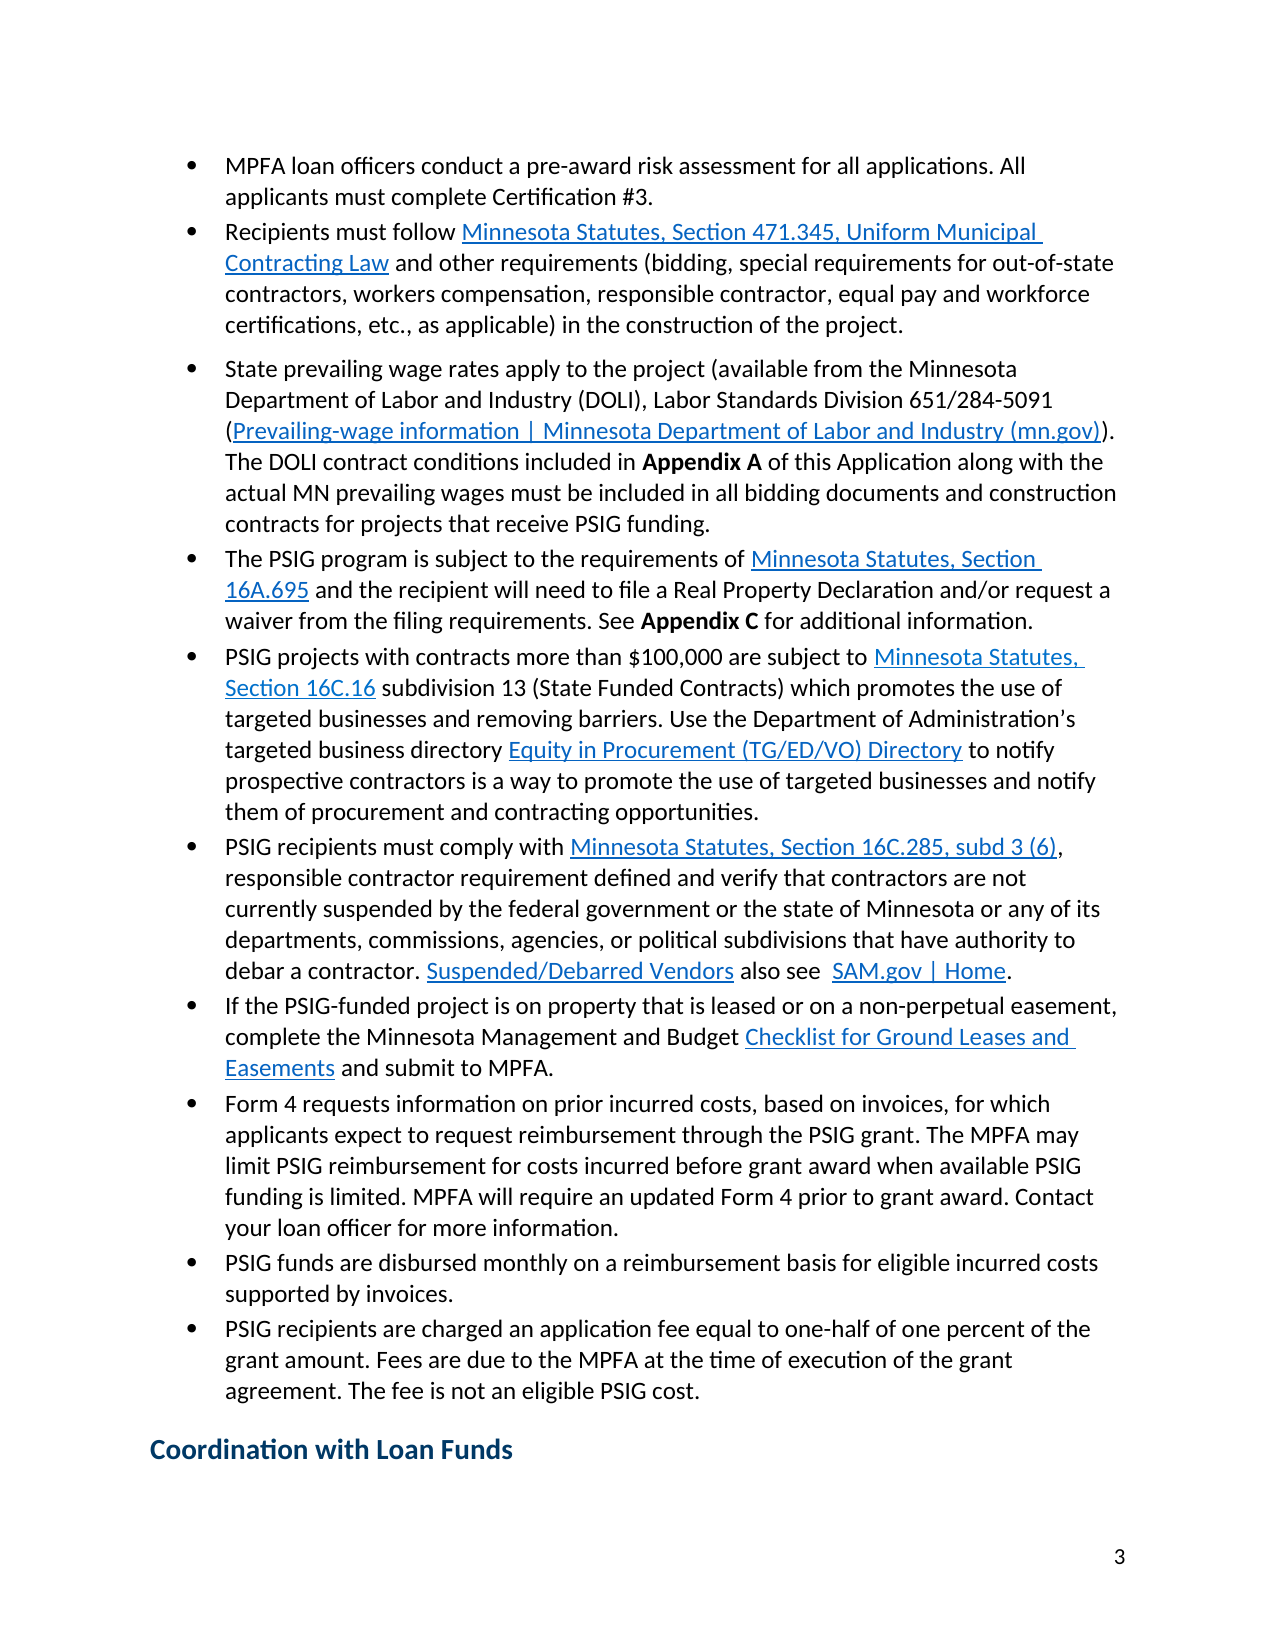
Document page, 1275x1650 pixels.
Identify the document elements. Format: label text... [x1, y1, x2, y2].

list Form 4 requests information on prior incurred costs, based on invoices, for which applicants expect to request reimbursement through the PSIG grant. The MPFA may limit PSIG reimbursement for costs incurred before grant award when available PSIG funding is limited. MPFA will require an updated Form 4 prior to grant award. Contact your loan officer for more information. [187, 1088, 1125, 1242]
list Recipients must follow Minnesota Statutes, Section 471.345, Uniform Municipal Contracting Law and other requirements (bidding, special requirements for out-of-state contractors, workers compensation, responsible contractor, equal pay and workforce certifications, etc., as applicable) in the construction of the project. [187, 216, 1125, 340]
list If the PSIG-funded project is on property that is leased or on a non-perpetual easement, complete the Minnesota Management and Budget Checklist for Ground Leases and Easements and submit to MPFA. [187, 990, 1125, 1083]
list PSIG recipients must comply with Minnesota Statutes, Section 16C.285, subd 3 (6), responsible contractor requirement defined and verify that contractors are not currently suspended by the federal government or the state of Minnesota or any of its departments, commissions, agencies, or political subdivisions that have authority to debar a contractor. Suspended/Debarred Vendors also see SAM.gov | Home. [187, 831, 1125, 986]
subtitle Coordination with Loan Funds [150, 1431, 1125, 1467]
list MPFA loan officers conduct a pre-award risk assessment for all applications. All applicants must complete Certification #3. [187, 150, 1125, 212]
list PSIG funds are disbursed monthly on a reimbursement basis for eligible incurred costs supported by invoices. [187, 1247, 1125, 1309]
list PSIG recipients are charged an application fee equal to one-half of one percent of the grant amount. Fees are due to the MPFA at the time of execution of the grant agreement. The fee is not an eligible PSIG cost. [187, 1313, 1125, 1406]
list State prevailing wage rates apply to the project (available from the Minnesota Department of Labor and Industry (DOLI), Labor Standards Division 651/284-5091 (Prevailing-wage information | Minnesota Department of Labor and Industry (mn.gov)). The DOLI contract conditions included in Appendix A of this Application along with the actual MN prevailing wages must be included in all bidding documents and construction contracts for projects that receive PSIG funding. [187, 353, 1125, 539]
list PSIG projects with contracts more than $100,000 are subject to Minnesota Statutes, Section 16C.16 subdivision 13 (State Funded Contracts) which promotes the use of targeted businesses and removing barriers. Use the Department of Administration’s targeted business directory Equity in Procurement (TG/ED/VO) Directory to notify prospective contractors is a way to promote the use of targeted businesses and notify them of procurement and contracting opportunities. [187, 641, 1125, 826]
list The PSIG program is subject to the requirements of Minnesota Statutes, Section 16A.695 and the recipient will need to file a Real Property Declaration and/or request a waiver from the filing requirements. See Appendix C for additional information. [187, 543, 1125, 636]
